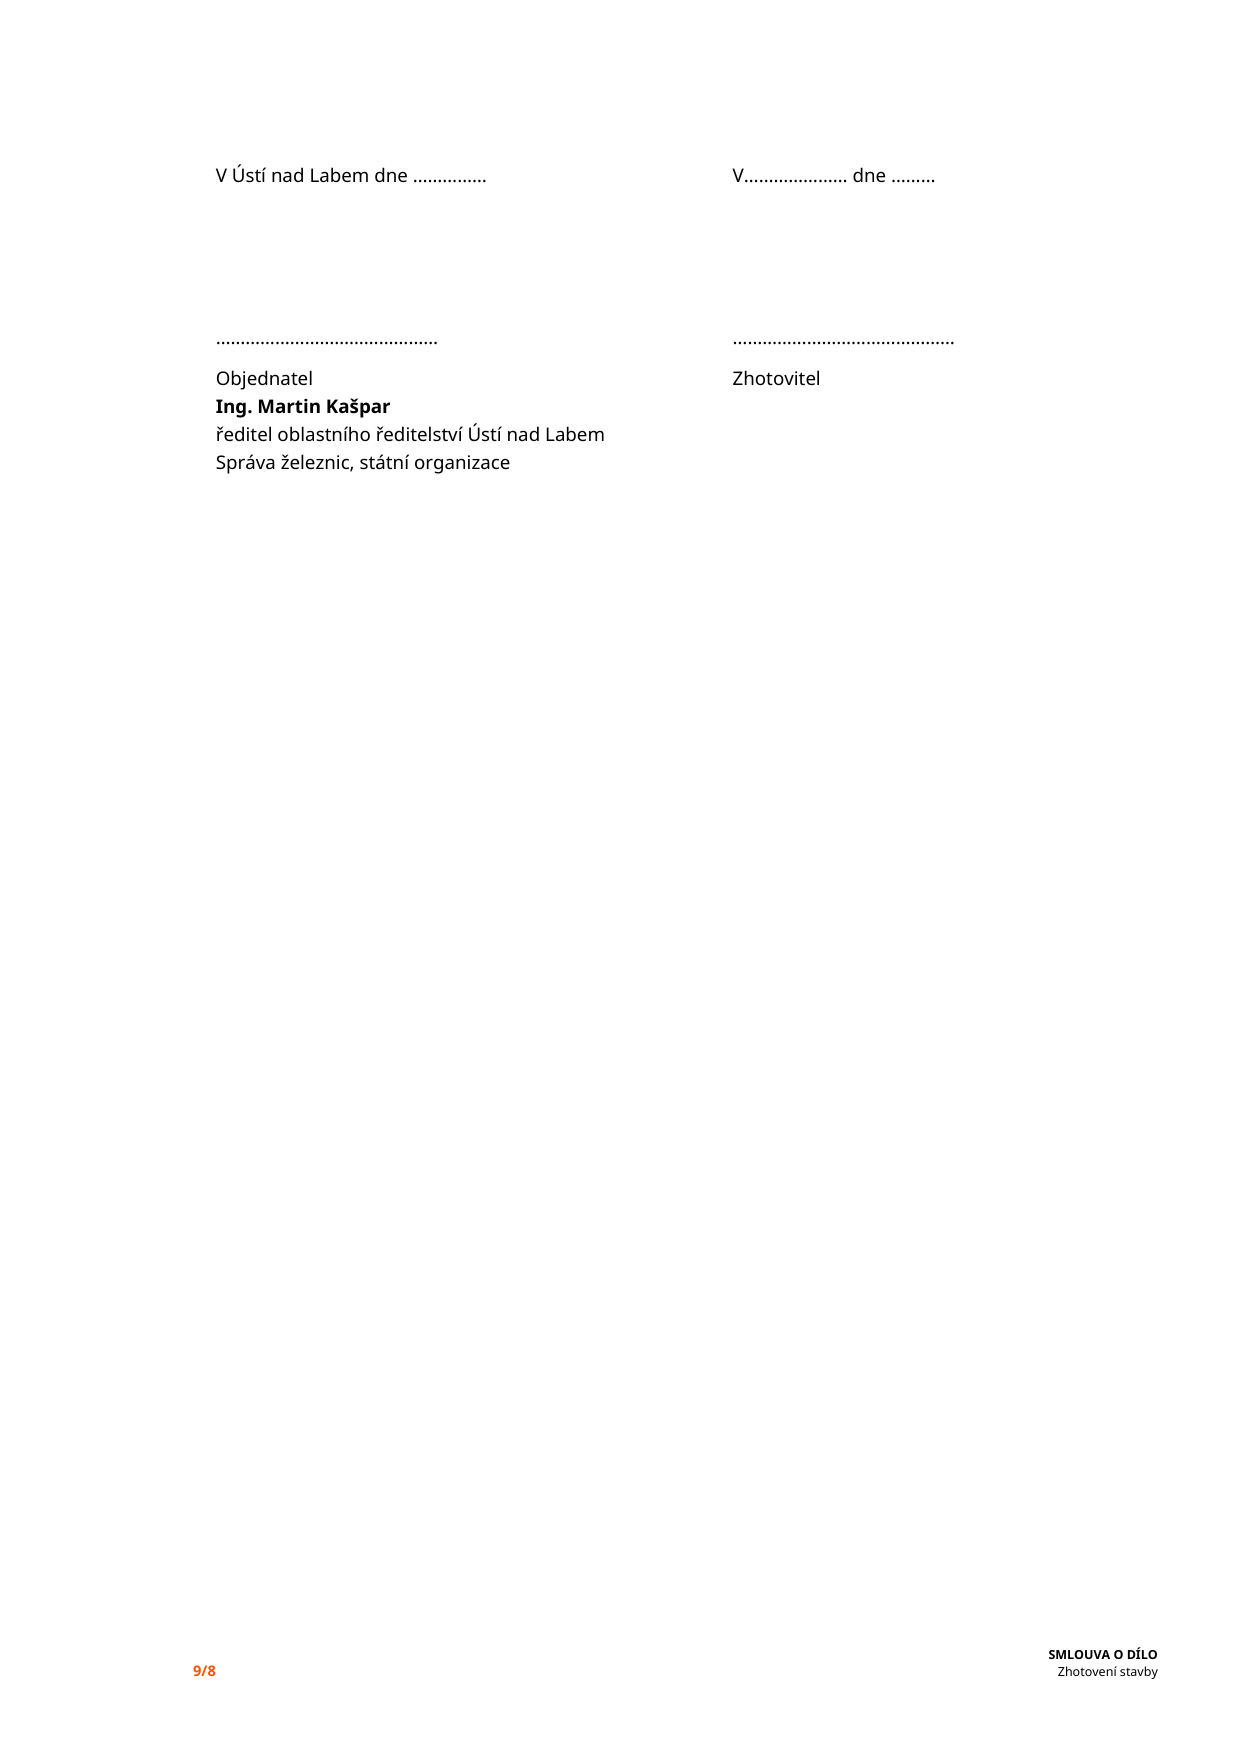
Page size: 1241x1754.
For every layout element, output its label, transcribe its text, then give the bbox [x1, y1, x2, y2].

text Objednatel Zhotovitel [216, 365, 1093, 391]
text ředitel oblastního ředitelství Ústí nad Labem [216, 421, 1093, 447]
text V Ústí nad Labem dne …………… V………………… dne ……… [216, 162, 1093, 188]
text ……………………………………… ……………………………………… [216, 324, 1093, 350]
text Správa železnic, státní organizace [216, 449, 1093, 475]
text Ing. Martin Kašpar [216, 393, 1093, 419]
